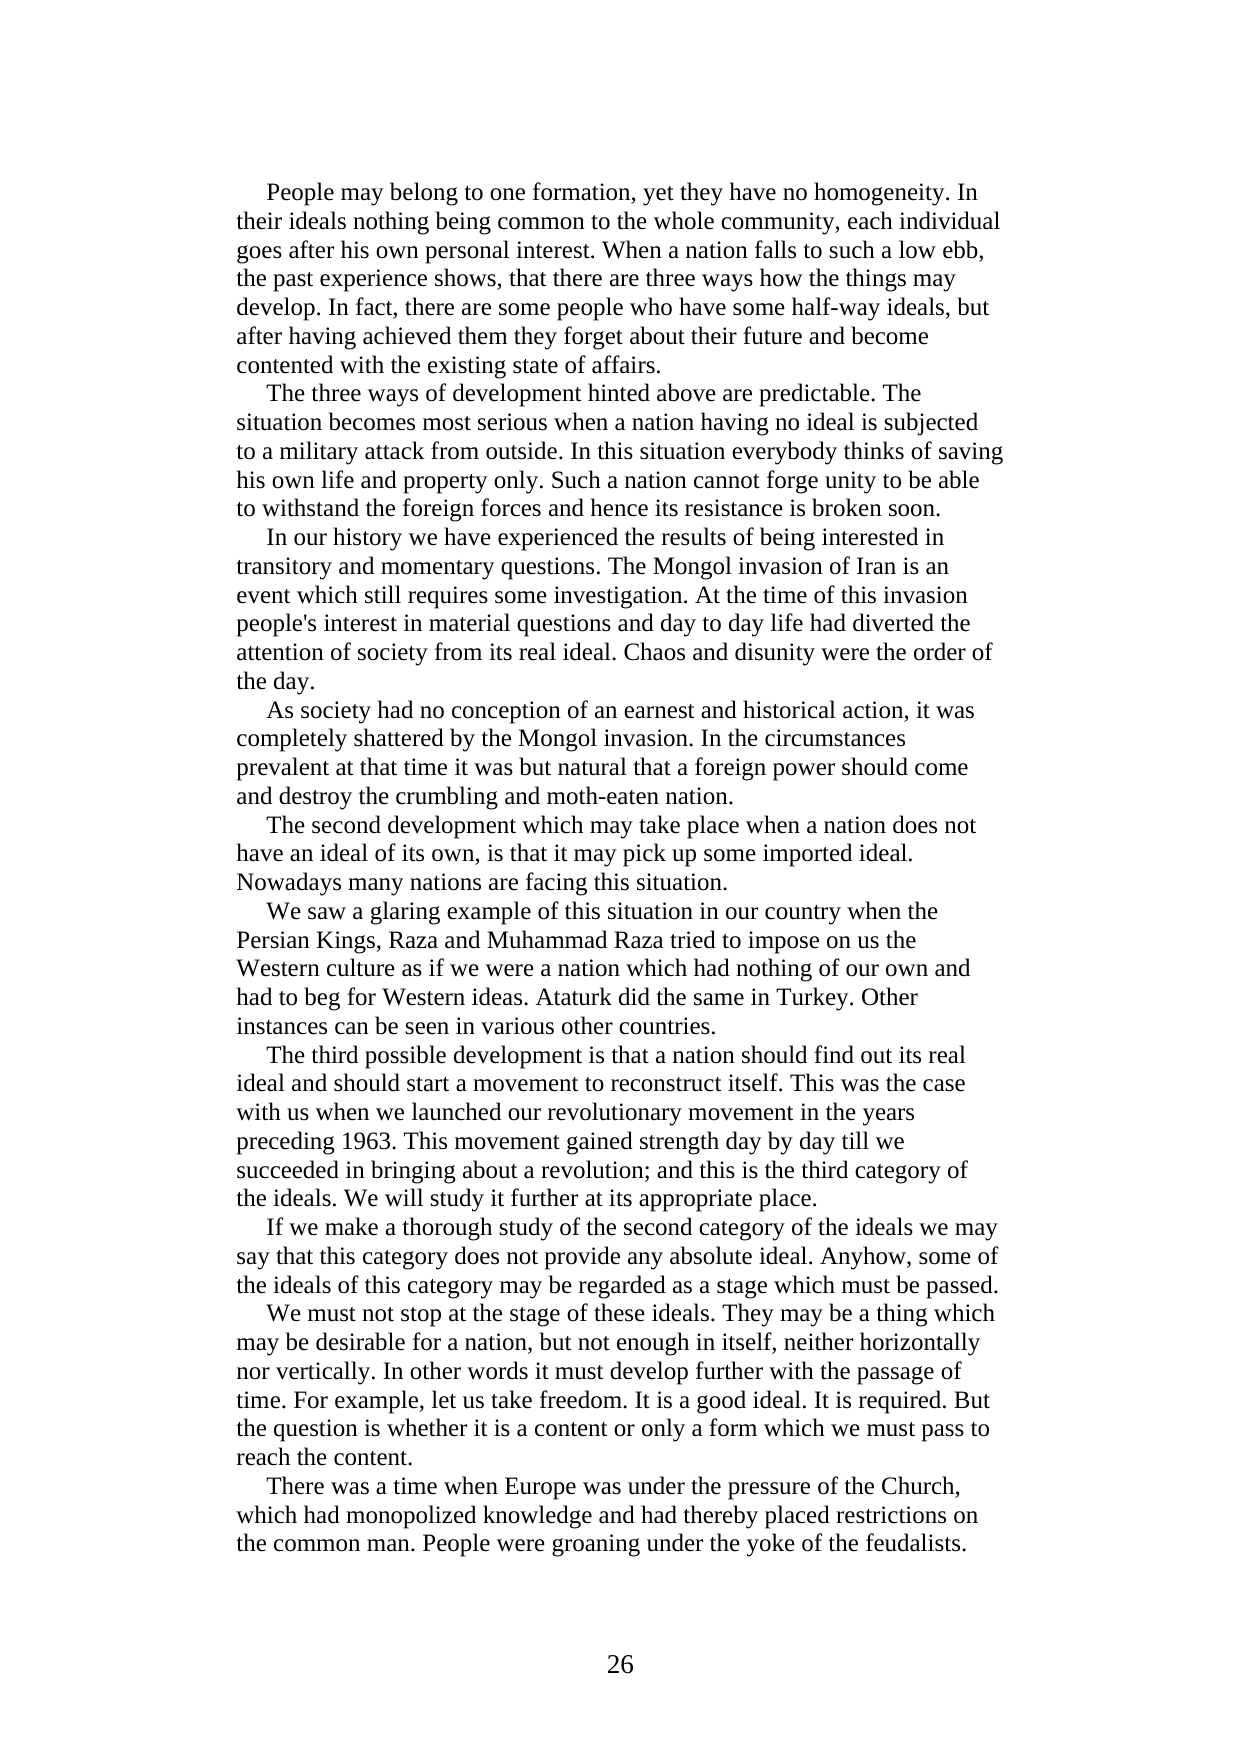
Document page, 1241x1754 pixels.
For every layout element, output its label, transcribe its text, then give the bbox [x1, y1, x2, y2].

text If we make a thorough study of the second category of the ideals we may say that this category does not provide any absolute ideal. Anyhow, some of the ideals of this category may be regarded as a stage which must be passed. [236, 1212, 1004, 1298]
text We saw a glaring example of this situation in our country when the Persian Kings, Raza and Muhammad Raza tried to impose on us the Western culture as if we were a nation which had nothing of our own and had to beg for Western ideas. Ataturk did the same in Turkey. Other instances can be seen in various other countries. [236, 896, 1004, 1040]
text The third possible development is that a nation should find out its real ideal and should start a movement to reconstruct itself. This was the case with us when we launched our revolutionary movement in the years preceding 1963. This movement gained strength day by day till we succeeded in bringing about a revolution; and this is the third category of the ideals. We will study it further at its appropriate place. [236, 1040, 1004, 1212]
text The second development which may take place when a nation does not have an ideal of its own, is that it may pick up some imported ideal. Nowadays many nations are facing this situation. [236, 810, 1004, 896]
text As society had no conception of an earnest and historical action, it was completely shattered by the Mongol invasion. In the circumstances prevalent at that time it was but natural that a foreign power should come and destroy the crumbling and moth-eaten nation. [236, 695, 1004, 810]
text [236, 1471, 1004, 1557]
text People may belong to one formation, yet they have no homogeneity. In their ideals nothing being common to the whole community, each individual goes after his own personal interest. When a nation falls to such a low ebb, the past experience shows, that there are three ways how the things may develop. In fact, there are some people who have some half-way ideals, but after having achieved them they forget about their future and become contented with the existing state of affairs. [236, 177, 1004, 378]
text We must not stop at the stage of these ideals. They may be a thing which may be desirable for a nation, but not enough in itself, neither horizontally nor vertically. In other words it must develop further with the passage of time. For example, let us take freedom. It is a good ideal. It is required. But the question is whether it is a content or only a form which we must pass to reach the content. [236, 1298, 1004, 1471]
text The three ways of development hinted above are predictable. The situation becomes most serious when a nation having no ideal is subjected to a military attack from outside. In this situation everybody thinks of saving his own life and property only. Such a nation cannot forge unity to be able to withstand the foreign forces and hence its resistance is broken soon. [236, 378, 1004, 522]
text In our history we have experienced the results of being interested in transitory and momentary questions. The Mongol invasion of Iran is an event which still requires some investigation. At the time of this invasion people's interest in material questions and day to day life had diverted the attention of society from its real ideal. Chaos and disunity were the order of the day. [236, 522, 1004, 695]
